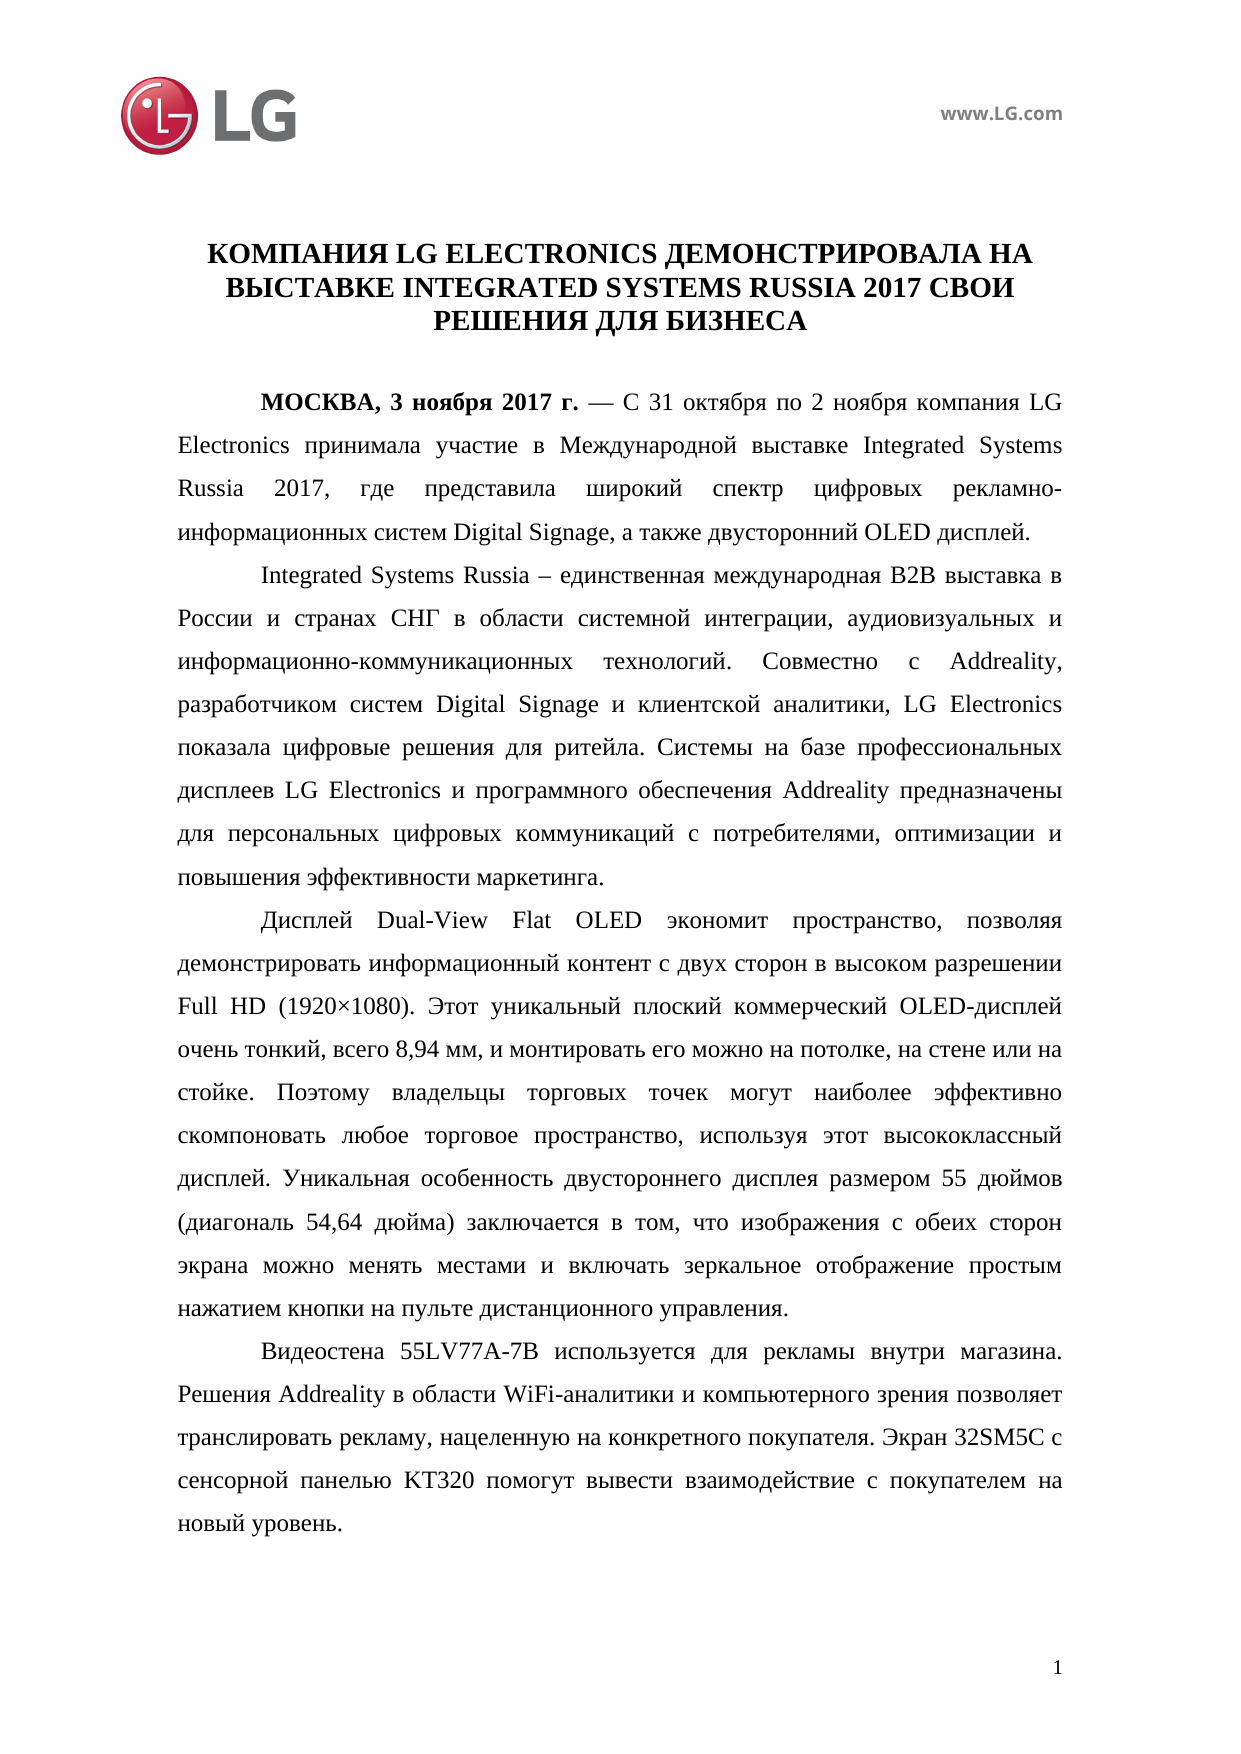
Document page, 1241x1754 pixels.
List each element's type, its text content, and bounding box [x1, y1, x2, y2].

text Integrated Systems Russia – единственная международная B2B выставка в России и странах СНГ в области системной интеграции, аудиовизуальных и информационно-коммуникационных технологий. Совместно с Addreality, разработчиком систем Digital Signage и клиентской аналитики, LG Electronics показала цифровые решения для ритейла. Системы на базе профессиональных дисплеев LG Electronics и программного обеспечения Addreality предназначены для персональных цифровых коммуникаций с потребителями, оптимизации и повышения эффективности маркетинга. [177, 632, 1063, 890]
text Integrated Systems Russia – единственная международная B2B выставка в России и странах СНГ в области системной интеграции, аудиовизуальных и информационно-коммуникационных технологий. Совместно с Addreality, разработчиком систем Digital Signage и клиентской аналитики, LG Electronics показала цифровые решения для ритейла. Системы на базе профессиональных дисплеев LG Electronics и программного обеспечения Addreality предназначены для персональных цифровых коммуникаций с потребителями, оптимизации и повышения эффективности маркетинга. [177, 560, 1063, 603]
text Дисплей Dual-View Flat OLED экономит пространство, позволяя демонстрировать информационный контент с двух сторон в высоком разрешении Full HD (1920×1080). Этот уникальный плоский коммерческий OLED-дисплей очень тонкий, всего 8,94 мм, и монтировать его можно на потолке, на стене или на стойке. Поэтому владельцы торговых точек могут наиболее эффективно скомпоновать любое торговое пространство, используя этот высококлассный дисплей. Уникальная особенность двустороннего дисплея размером 55 дюймов (диагональ 54,64 дюйма) заключается в том, что изображения с обеих сторон экрана можно менять местами и включать зеркальное отображение простым нажатием кнопки на пульте дистанционного управления. [177, 905, 1063, 1322]
text Видеостена 55LV77A-7B используется для рекламы внутри магазина. Решения Addreality в области WiFi-аналитики и компьютерного зрения позволяет транслировать рекламу, нацеленную на конкретного покупателя. Экран 32SM5C с сенсорной панелью KT320 помогут вывести взаимодействие с покупателем на новый уровень. [177, 1336, 1063, 1537]
text КОМПАНИЯ LG ELECTRONICS ДЕМОНСТРИРОВАЛА НА ВЫСТАВКЕ INTEGRATED SYSTEMS RUSSIA 2017 СВОИ РЕШЕНИЯ ДЛЯ БИЗНЕСА [177, 236, 1063, 337]
text МОСКВА, 3 ноября 2017 г. — С 31 октября по 2 ноября компания LG Electronics принимала участие в Международной выставке Integrated Systems Russia 2017, где представила широкий спектр цифровых рекламно-информационных систем Digital Signage, а также двусторонний OLED дисплей. [177, 387, 1063, 545]
picture [110, 65, 310, 162]
